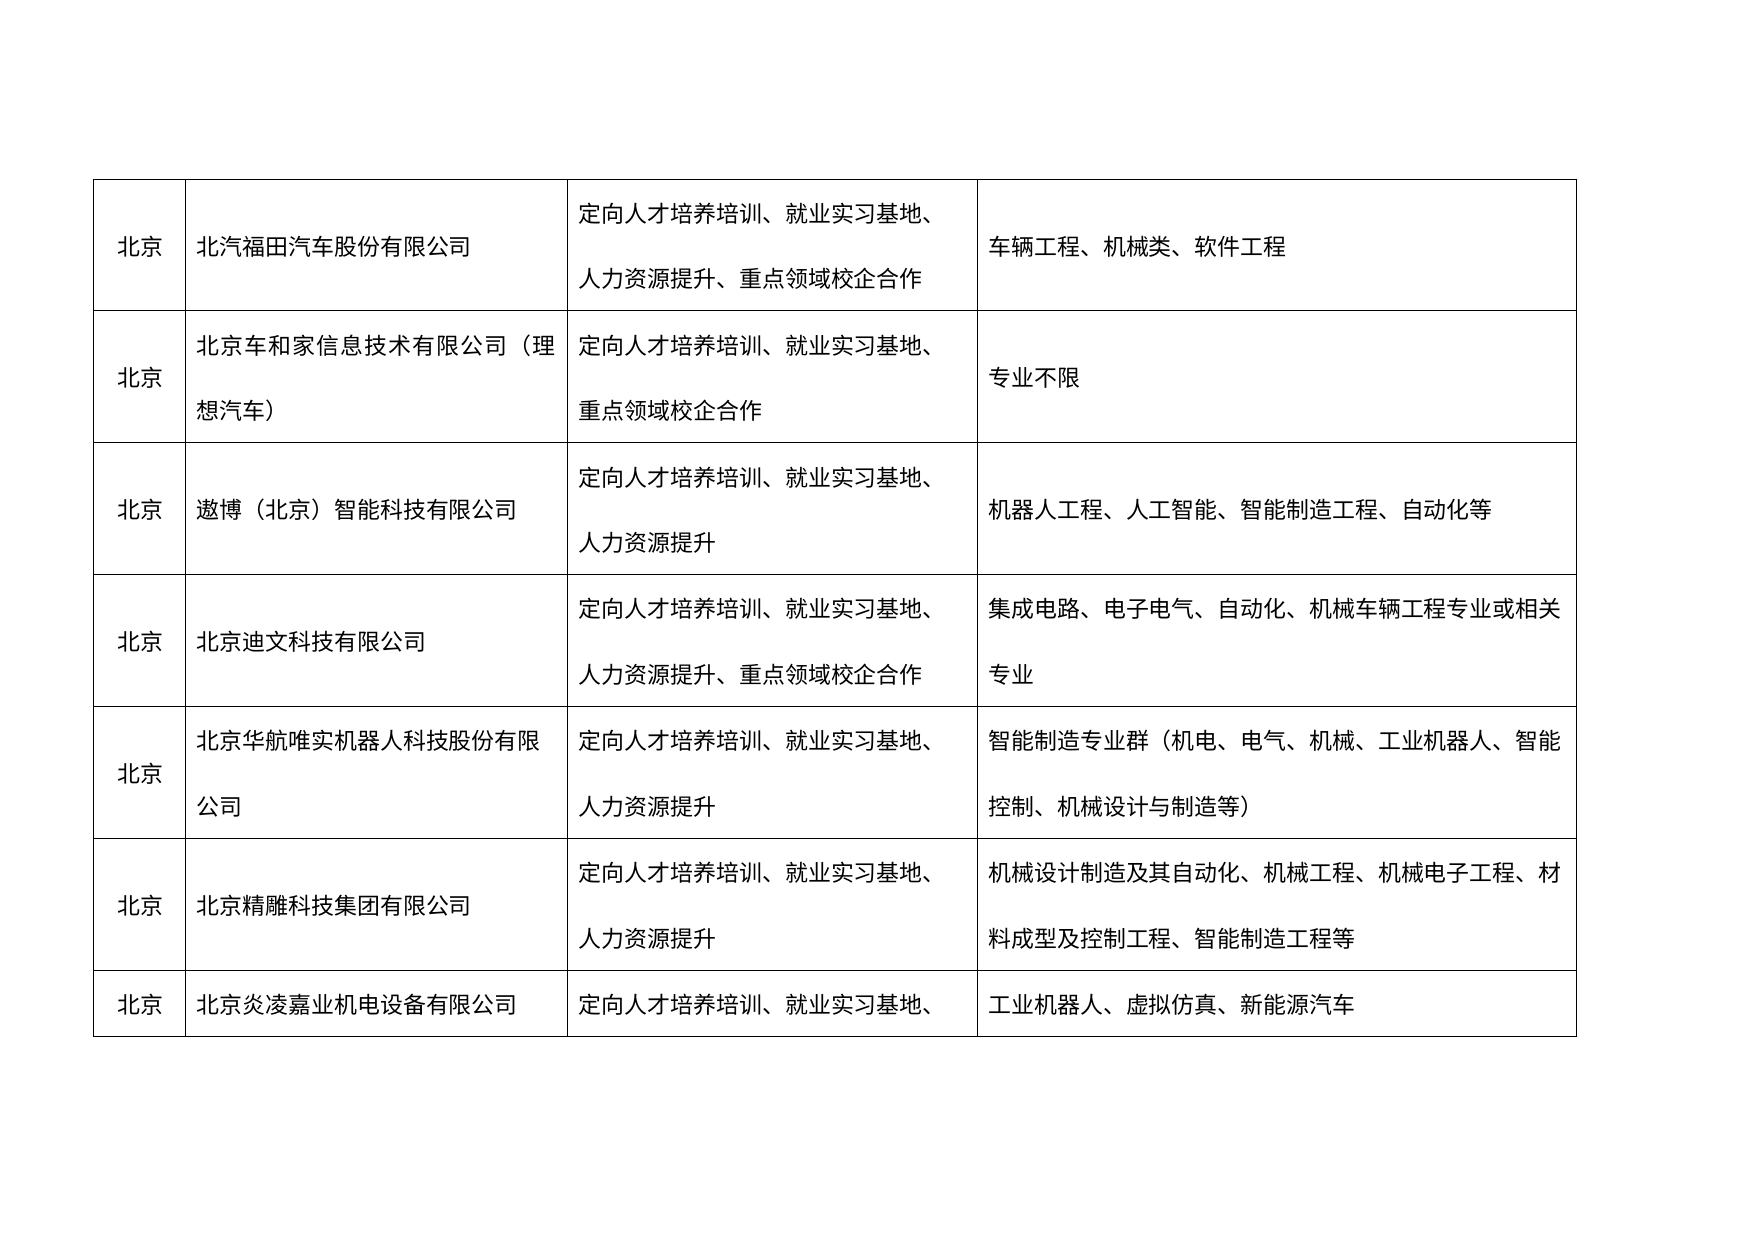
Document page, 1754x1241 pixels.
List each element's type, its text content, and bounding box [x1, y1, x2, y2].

table_cell 北京 [94, 443, 185, 574]
table_cell 北京 [94, 707, 185, 838]
table_cell 北京 [94, 971, 185, 1036]
table_cell 集成电路、电子电气、自动化、机械车辆工程专业或相关专业 [978, 575, 1576, 706]
table_cell 定向人才培养培训、就业实习基地、重点领域校企合作 [568, 311, 977, 442]
table_cell 北京迪文科技有限公司 [186, 575, 567, 706]
table_cell 定向人才培养培训、就业实习基地、人力资源提升、重点领域校企合作 [568, 575, 977, 706]
table_cell 定向人才培养培训、就业实习基地、人力资源提升 [568, 443, 977, 574]
table_cell 北京车和家信息技术有限公司（理想汽车） [186, 311, 567, 442]
table_cell 遨博（北京）智能科技有限公司 [186, 443, 567, 574]
table_cell 北京炎凌嘉业机电设备有限公司 [186, 971, 567, 1036]
table_cell 专业不限 [978, 311, 1576, 442]
table_cell 车辆工程、机械类、软件工程 [978, 180, 1576, 310]
table_cell 智能制造专业群（机电、电气、机械、工业机器人、智能控制、机械设计与制造等） [978, 707, 1576, 838]
table_cell 北汽福田汽车股份有限公司 [186, 180, 567, 310]
table_cell 北京精雕科技集团有限公司 [186, 839, 567, 970]
table_cell 定向人才培养培训、就业实习基地、人力资源提升 [568, 707, 977, 838]
table_cell 北京 [94, 311, 185, 442]
table_cell 北京华航唯实机器人科技股份有限公司 [186, 707, 567, 838]
table_cell 定向人才培养培训、就业实习基地、人力资源提升 [568, 839, 977, 970]
table_cell 北京 [94, 839, 185, 970]
table_cell 北京 [94, 575, 185, 706]
table_cell 机器人工程、人工智能、智能制造工程、自动化等 [978, 443, 1576, 574]
table_cell 工业机器人、虚拟仿真、新能源汽车 [978, 971, 1576, 1036]
table_cell 北京 [94, 180, 185, 310]
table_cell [568, 180, 977, 310]
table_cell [568, 971, 977, 1036]
table_cell 机械设计制造及其自动化、机械工程、机械电子工程、材料成型及控制工程、智能制造工程等 [978, 839, 1576, 970]
